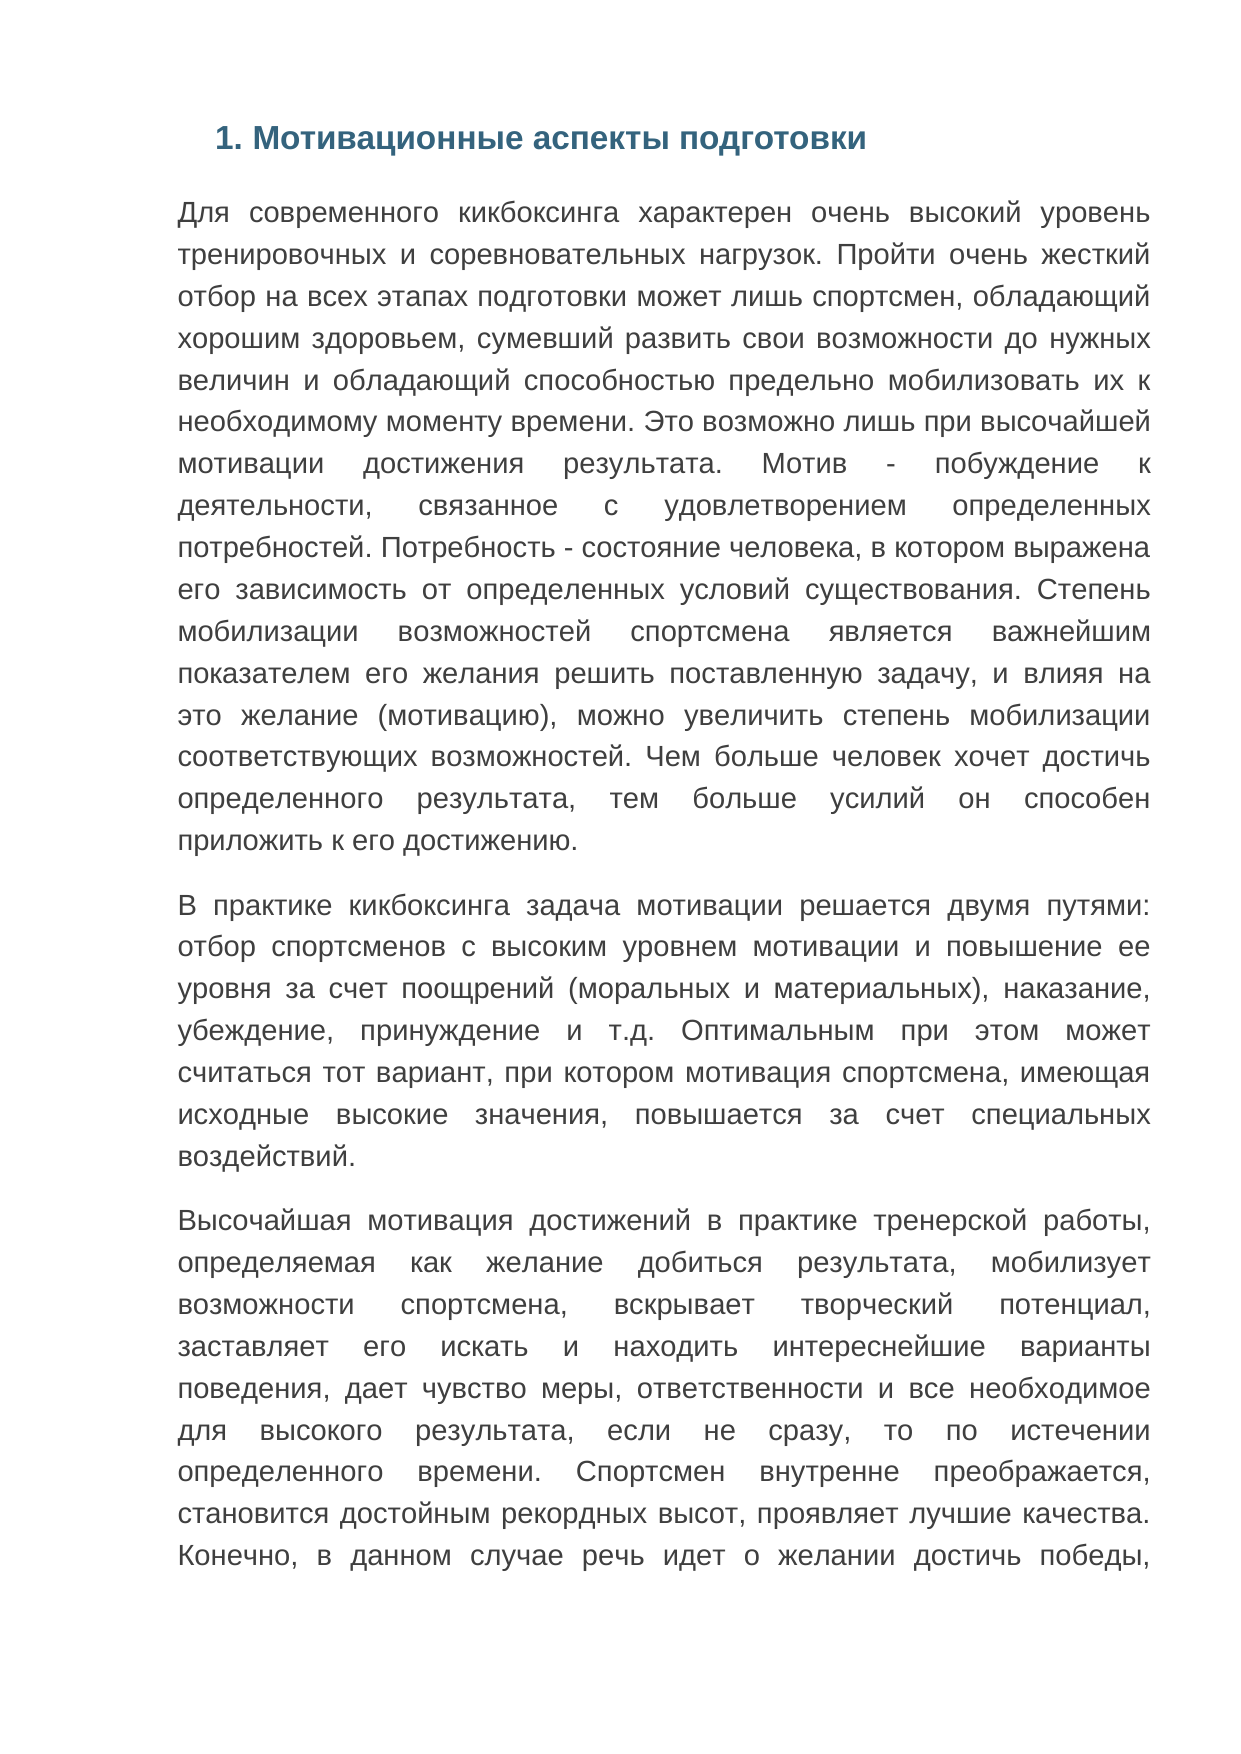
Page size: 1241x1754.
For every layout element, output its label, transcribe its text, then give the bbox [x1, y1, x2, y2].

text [177, 1203, 1152, 1572]
text В практике кикбоксинга задача мотивации решается двумя путями: отбор спортсменов с высоким уровнем мотивации и повышение ее уровня за счет поощрений (моральных и материальных), наказание, убеждение, принуждение и т.д. Оптимальным при этом может считаться тот вариант, при котором мотивация спортсмена, имеющая исходные высокие значения, повышается за счет специальных воздействий. [177, 887, 1152, 1172]
text Для современного кикбоксинга характерен очень высокий уровень тренировочных и соревновательных нагрузок. Пройти очень жесткий отбор на всех этапах подготовки может лишь спортсмен, обладающий хорошим здоровьем, сумевший развить свои возможности до нужных величин и обладающий способностью предельно мобилизовать их к необходимому моменту времени. Это возможно лишь при высочайшей мотивации достижения результата. Мотив - побуждение к деятельности, связанное с удовлетворением определенных потребностей. Потребность - состояние человека, в котором выражена его зависимость от определенных условий существования. Степень мобилизации возможностей спортсмена является важнейшим показателем его желания решить поставленную задачу, и влияя на это желание (мотивацию), можно увеличить степень мобилизации соответствующих возможностей. Чем больше человек хочет достичь определенного результата, тем больше усилий он способен приложить к его достижению. [177, 195, 1152, 857]
list Мотивационные аспекты подготовки [215, 118, 1152, 157]
